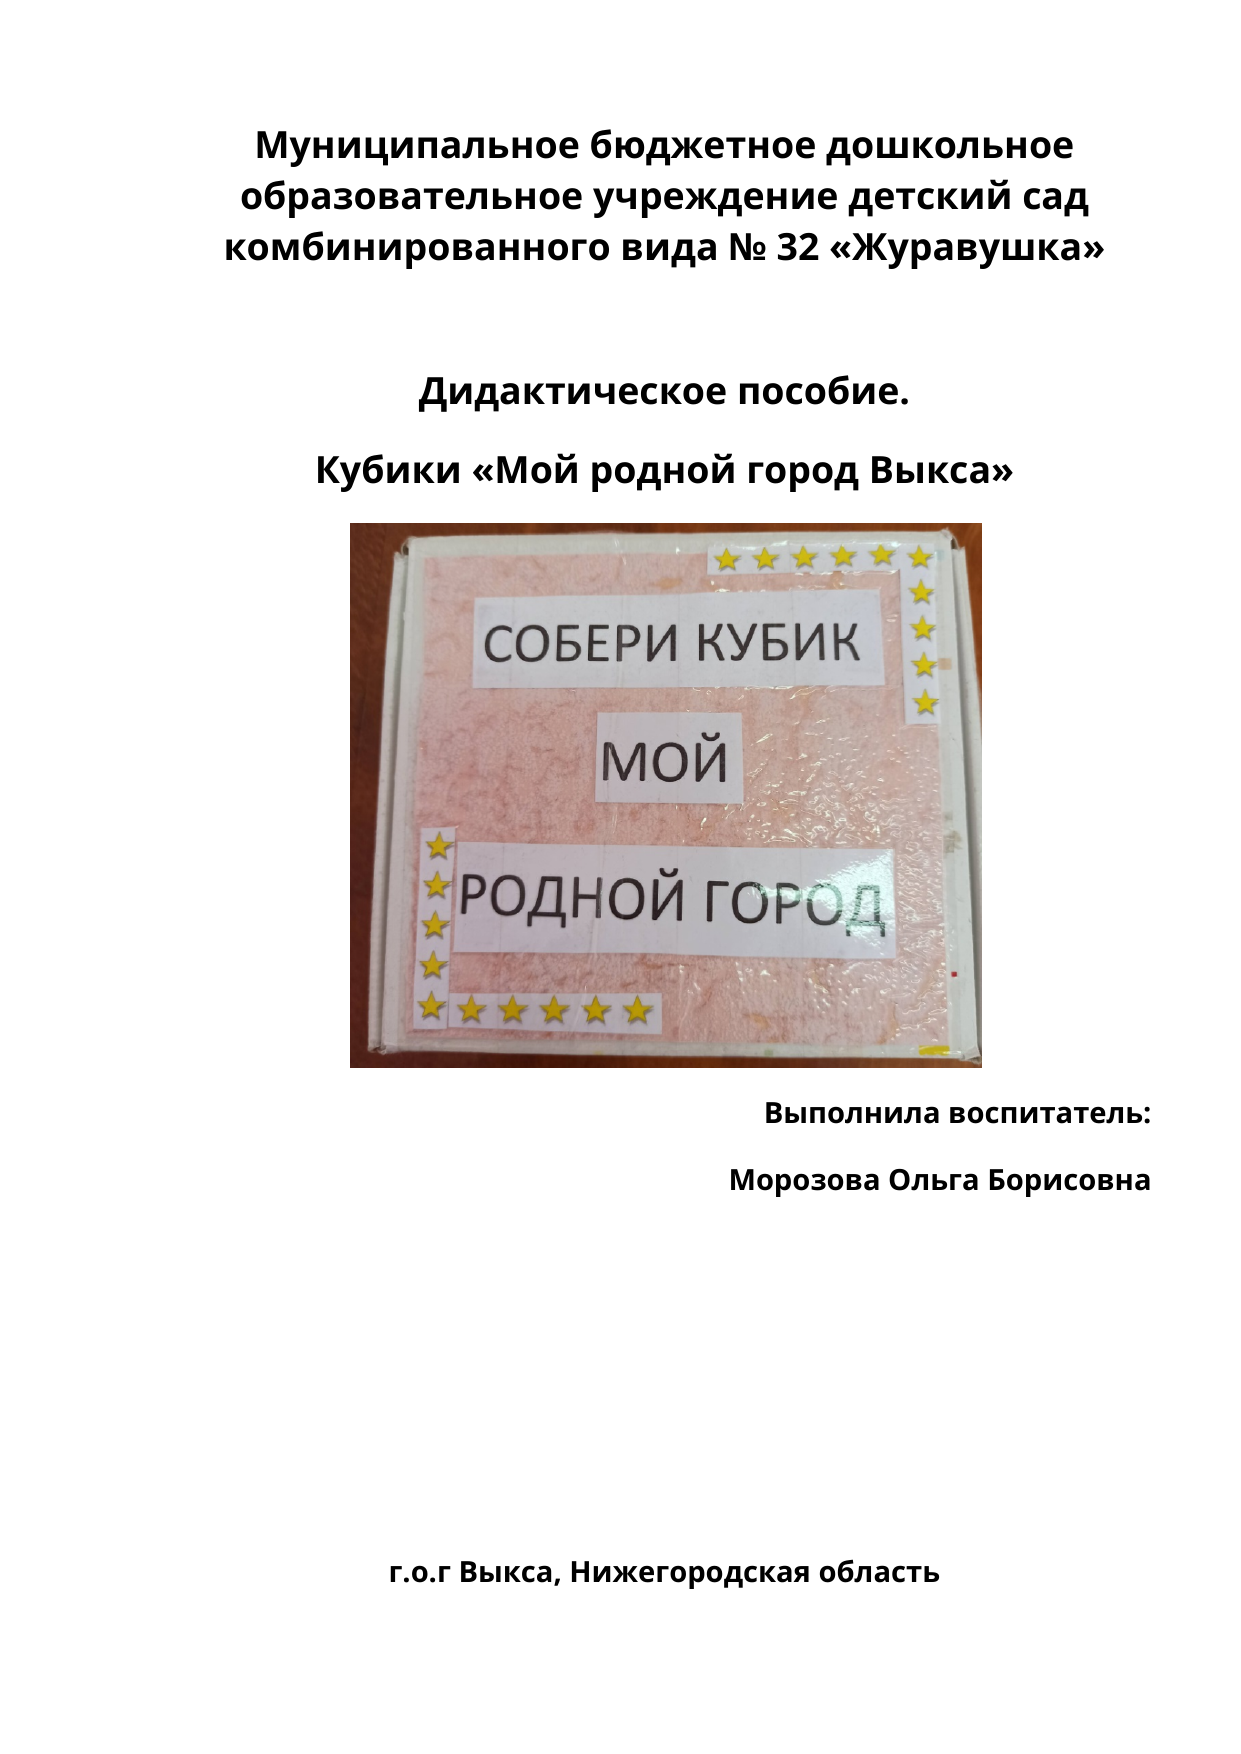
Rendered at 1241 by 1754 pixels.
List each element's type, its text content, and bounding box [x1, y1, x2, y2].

text Выполнила воспитатель: [177, 1093, 1152, 1132]
text Кубики «Мой родной город Выкса» [177, 443, 1152, 494]
text Дидактическое пособие. [177, 364, 1152, 415]
text Муниципальное бюджетное дошкольное образовательное учреждение детский сад комбинированного вида № 32 «Журавушка» [177, 118, 1152, 271]
text г.о.г Выкса, Нижегородская область [177, 1551, 1152, 1591]
text Морозова Ольга Борисовна [177, 1159, 1152, 1199]
picture [350, 523, 981, 1068]
